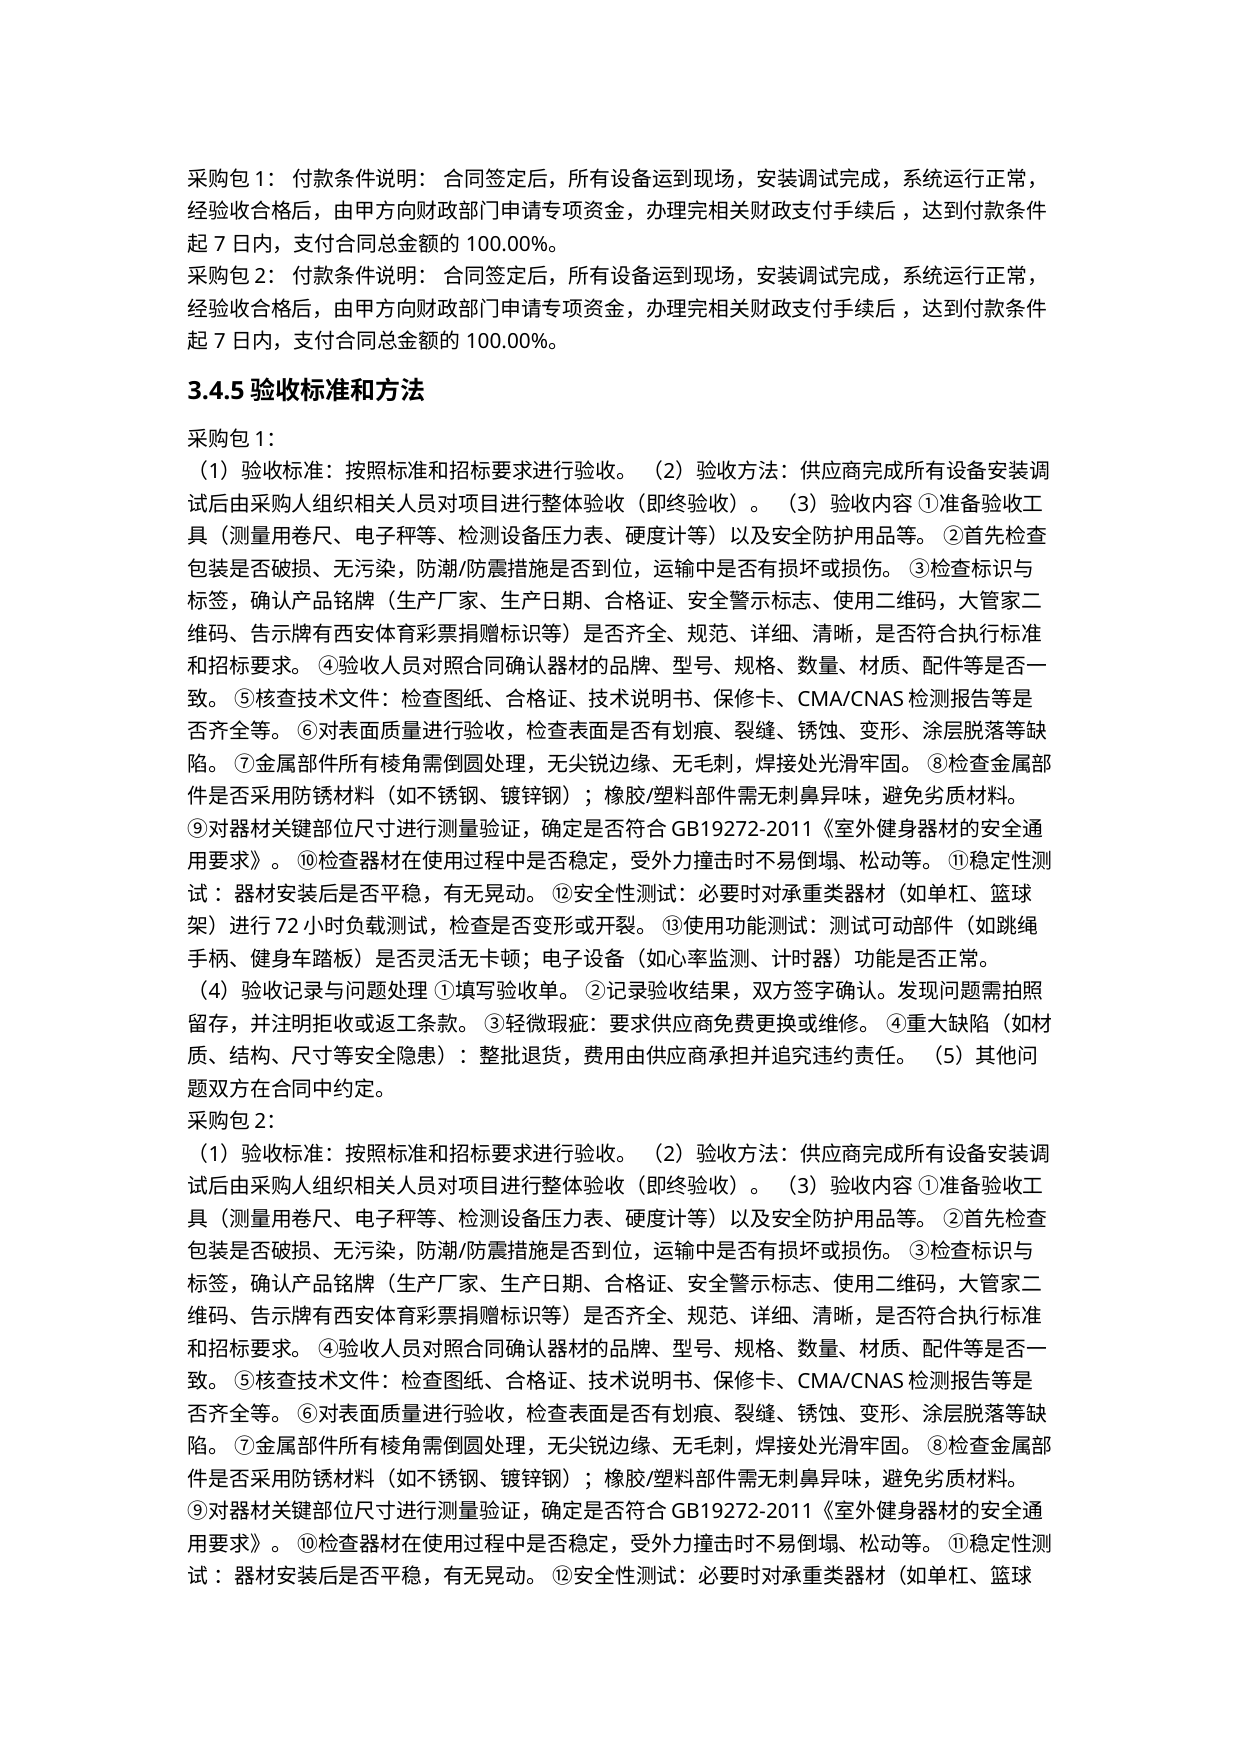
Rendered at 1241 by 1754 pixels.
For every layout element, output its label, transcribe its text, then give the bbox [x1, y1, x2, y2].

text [187, 1137, 1053, 1592]
text 采购包2： 付款条件说明： 合同签定后，所有设备运到现场，安装调试完成，系统运行正常，经验收合格后，由甲方向财政部门申请专项资金，办理完相关财政支付手续后 ，达到付款条件起 7 日内，支付合同总金额的 100.00%。 [187, 259, 1053, 357]
text 采购包2： [187, 1104, 1053, 1137]
text 采购包1： 付款条件说明： 合同签定后，所有设备运到现场，安装调试完成，系统运行正常，经验收合格后，由甲方向财政部门申请专项资金，办理完相关财政支付手续后 ，达到付款条件起 7 日内，支付合同总金额的 100.00%。 [187, 162, 1053, 259]
text 采购包1： [187, 422, 1053, 454]
text 3.4.5验收标准和方法 [187, 357, 1053, 422]
